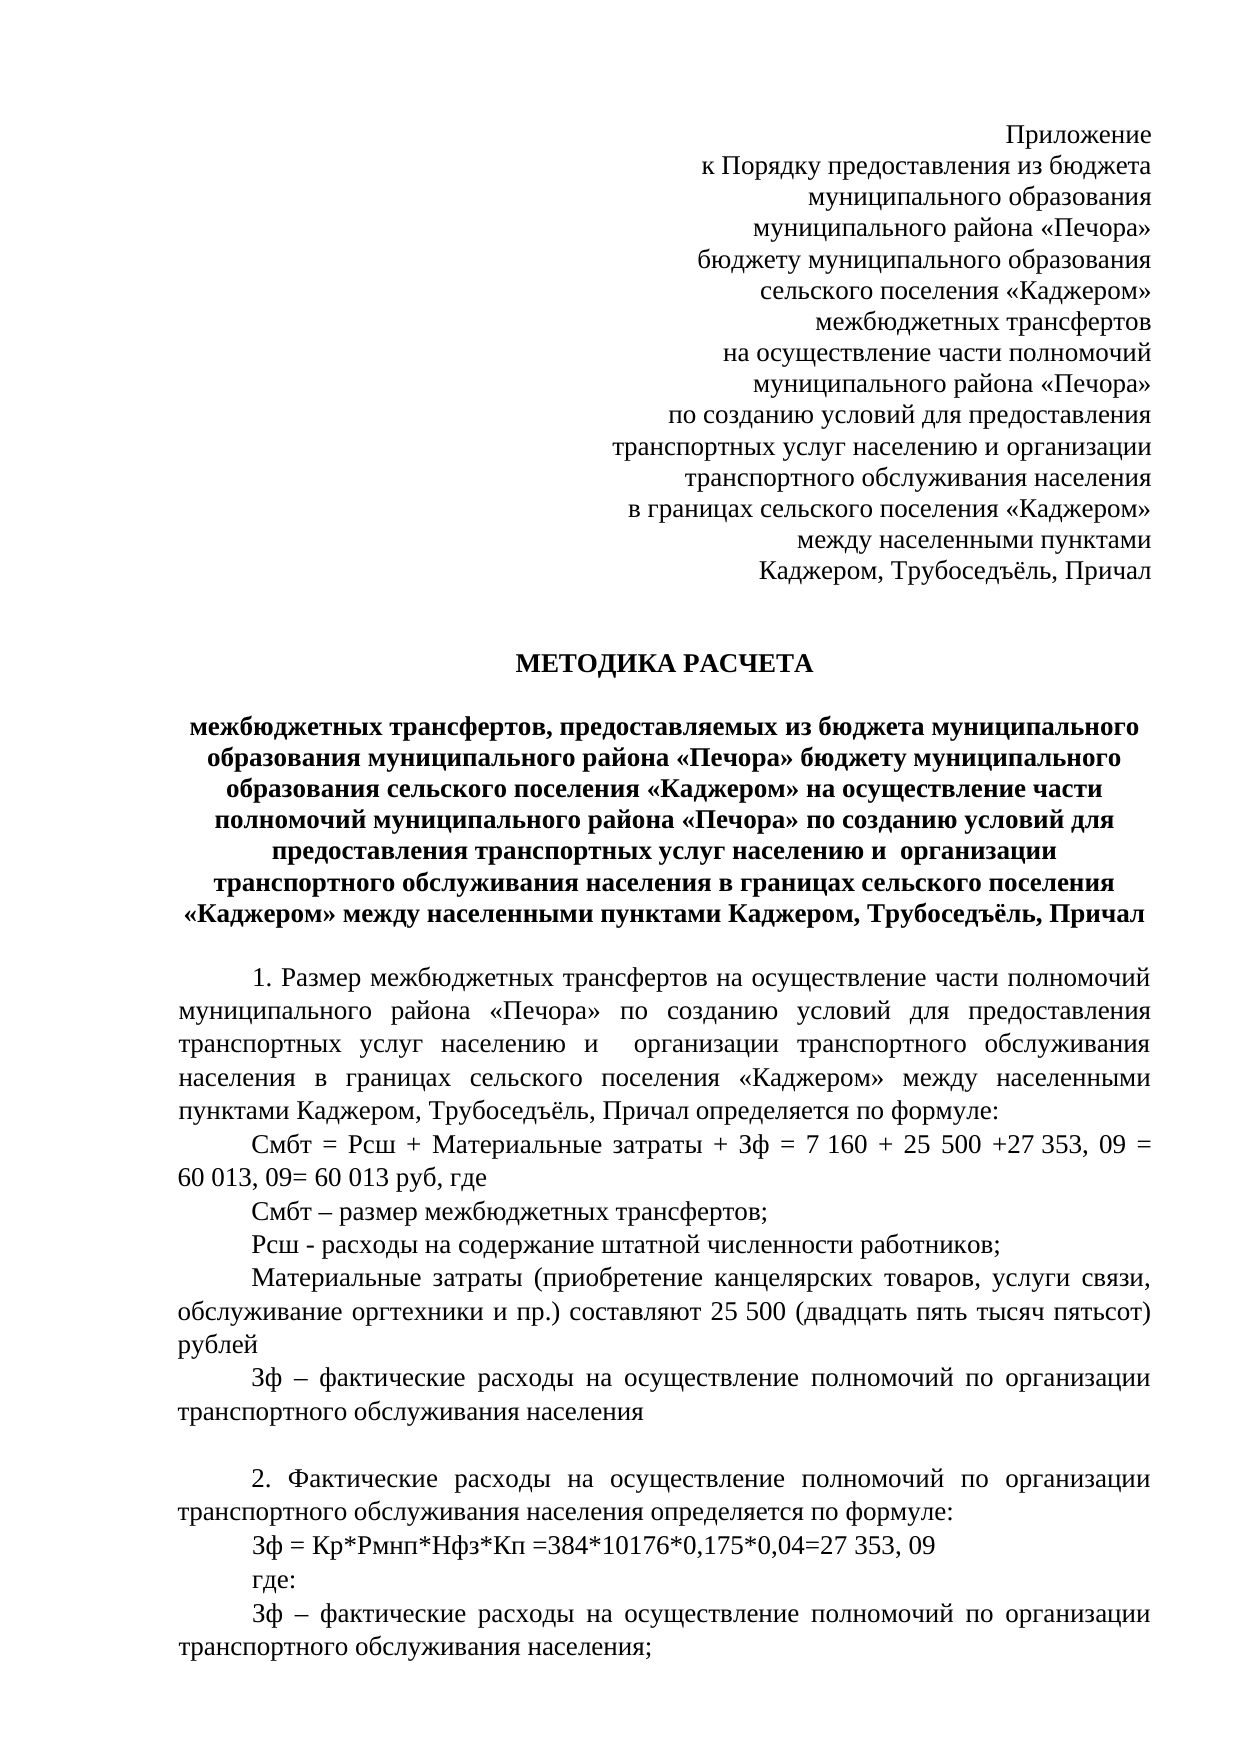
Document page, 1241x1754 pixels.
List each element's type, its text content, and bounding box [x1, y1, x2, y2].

text транспортных услуг населению и организации [177, 429, 1152, 461]
list Материальные затраты (приобретение канцелярских товаров, услуги связи, обслуживание оргтехники и пр.) составляют 25 500 (двадцать пять тысяч пятьсот) рублей [177, 1260, 1152, 1360]
text где: [178, 1562, 1152, 1595]
text в границах сельского поселения «Каджером» [177, 492, 1152, 523]
text МЕТОДИКА РАСЧЕТА [177, 648, 1152, 679]
text межбюджетных трансфертов [177, 305, 1152, 336]
text муниципального района «Печора» [177, 367, 1152, 398]
text межбюджетных трансфертов, предоставляемых из бюджета муниципального образования муниципального района «Печора» бюджету муниципального образования сельского поселения «Каджером» на осуществление части полномочий муниципального района «Печора» по созданию условий для предоставления транспортных услуг населению и организации транспортного обслуживания населения в границах сельского поселения «Каджером» между населенными пунктами Каджером, Трубоседъёль, Причал [177, 710, 1152, 928]
text бюджету муниципального образования [177, 243, 1152, 274]
text по созданию условий для предоставления [177, 398, 1152, 429]
list Смбт = Рсш + Материальные затраты + Зф = 7 160 + 25 500 +27 353, 09 = 60 013, 09= 60 013 руб, где [177, 1127, 1152, 1193]
text между населенными пунктами [177, 523, 1152, 554]
text Зф – фактические расходы на осуществление полномочий по организации транспортного обслуживания населения; [178, 1595, 1152, 1662]
text на осуществление части полномочий [177, 336, 1152, 367]
list Зф – фактические расходы на осуществление полномочий по организации транспортного обслуживания населения [177, 1360, 1152, 1427]
text Приложение [702, 118, 1152, 149]
list 2. Фактические расходы на осуществление полномочий по организации транспортного обслуживания населения определяется по формуле: [177, 1461, 1152, 1527]
text к Порядку предоставления из бюджета [177, 149, 1152, 180]
list Смбт – размер межбюджетных трансфертов; [177, 1193, 1152, 1227]
text Зф = Кр*Рмнп*Нфз*Кп =384*10176*0,175*0,04=27 353, 09 [178, 1528, 1152, 1561]
list Рсш - расходы на содержание штатной численности работников; [177, 1227, 1152, 1260]
text муниципального района «Печора» [177, 212, 1152, 243]
text 1. Размер межбюджетных трансфертов на осуществление части полномочий муниципального района «Печора» по созданию условий для предоставления транспортных услуг населению и организации транспортного обслуживания населения в границах сельского поселения «Каджером» между населенными пунктами Каджером, Трубоседъёль, Причал определяется по формуле: [178, 959, 1152, 1126]
text муниципального образования [177, 180, 1152, 212]
text транспортного обслуживания населения [177, 461, 1152, 492]
text Каджером, Трубоседъёль, Причал [177, 554, 1152, 585]
text сельского поселения «Каджером» [177, 274, 1152, 305]
